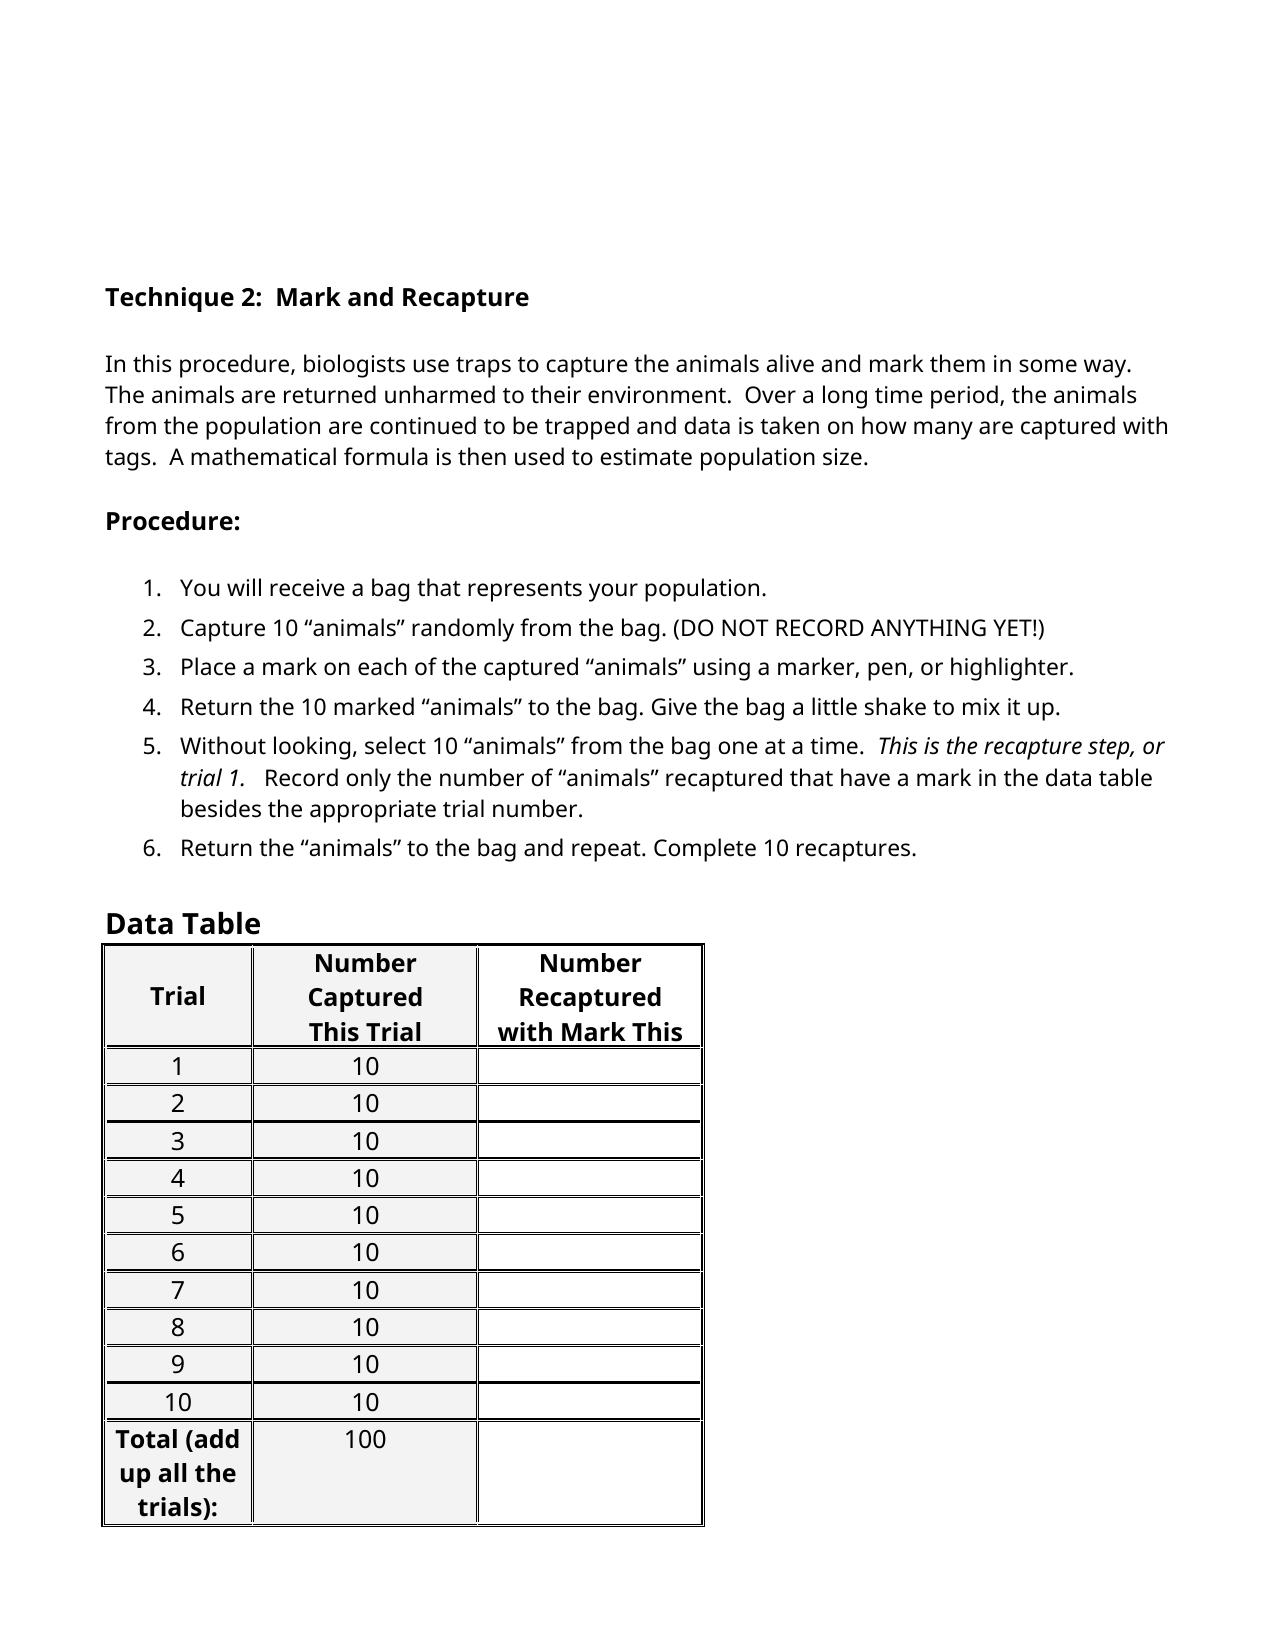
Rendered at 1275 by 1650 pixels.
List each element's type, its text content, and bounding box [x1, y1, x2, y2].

table_header Number Recaptured with Mark This Trial [478, 946, 701, 1045]
table_cell [478, 1232, 703, 1269]
table_cell 2 [103, 1083, 253, 1120]
table_cell 10 [254, 1273, 476, 1306]
list Place a mark on each of the captured “animals” using a marker, pen, or highlighter. [142, 651, 1170, 682]
table_cell 3 [105, 1120, 251, 1157]
table_cell [479, 1306, 702, 1344]
list Return the 10 marked “animals” to the bag. Give the bag a little shake to mix it up. [142, 691, 1170, 722]
table_cell [479, 1120, 701, 1157]
table_cell [478, 1344, 703, 1381]
table_header Number Captured This Trial [253, 946, 478, 1045]
table_cell 10 [254, 1086, 476, 1120]
table_cell [479, 1269, 702, 1306]
table_cell 10 [254, 1310, 476, 1344]
table_cell 10 [254, 1384, 476, 1418]
table_cell 10 [254, 1347, 476, 1381]
table_cell 10 [105, 1381, 251, 1418]
table_cell 5 [105, 1195, 251, 1232]
table_cell [478, 1083, 703, 1120]
table_cell 10 [254, 1123, 476, 1157]
text In this procedure, biologists use traps to capture the animals alive and mark them in some way. The animals are returned unharmed to their environment. Over a long time period, the animals from the population are continued to be trapped and data is taken on how many are captured with tags. A mathematical formula is then used to estimate population size. [105, 347, 1170, 472]
list Return the “animals” to the bag and repeat. Complete 10 recaptures. [142, 832, 1170, 863]
table_cell 10 [254, 1161, 476, 1194]
text Data Table [105, 903, 1170, 943]
table_cell [479, 1381, 701, 1418]
table_header Trial [105, 946, 253, 1045]
table_cell [479, 1157, 702, 1194]
table_cell 1 [105, 1045, 251, 1083]
table_cell 10 [254, 1235, 476, 1269]
list You will receive a bag that represents your population. [142, 572, 1170, 603]
table_cell 4 [105, 1157, 251, 1194]
list Capture 10 “animals” randomly from the bag. (DO NOT RECORD ANYTHING YET!) [142, 611, 1170, 643]
table_cell 10 [254, 1198, 476, 1232]
table_cell [479, 1195, 702, 1232]
table_cell [479, 1045, 702, 1083]
table_cell 100 [253, 1422, 478, 1524]
table_cell 10 [254, 1049, 476, 1083]
table_cell 8 [105, 1306, 251, 1344]
table_cell 7 [105, 1269, 251, 1306]
table_cell 6 [103, 1232, 253, 1269]
table_cell 9 [103, 1344, 253, 1381]
text Technique 2: Mark and Recapture [105, 279, 1170, 313]
text Procedure: [105, 504, 1170, 538]
table_cell Total (add up all the trials): [105, 1418, 253, 1524]
list Without looking, select 10 “animals” from the bag one at a time. This is the recapture step, or trial 1. Record only the number of “animals” recaptured that have a mark in the data table besides the appropriate trial number. [142, 730, 1170, 824]
table_cell [478, 1418, 702, 1524]
